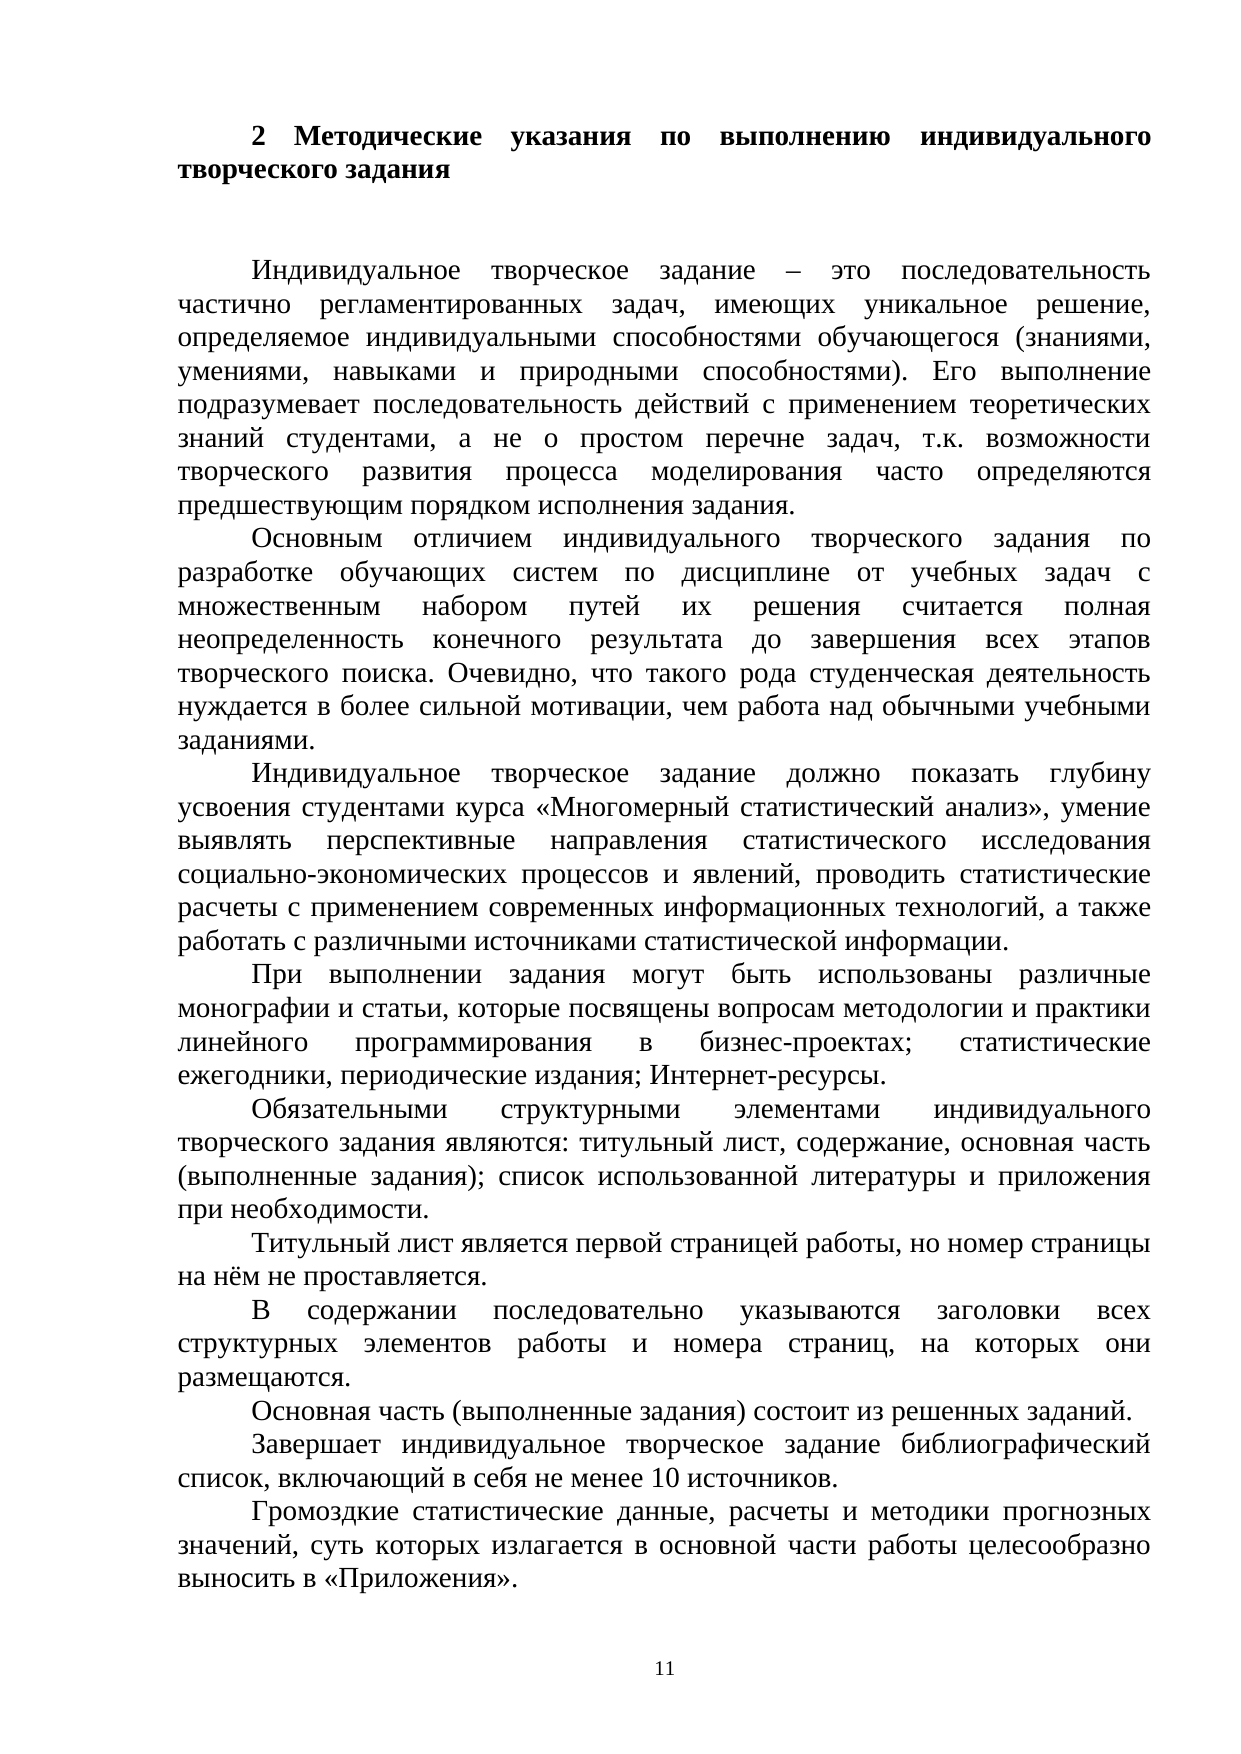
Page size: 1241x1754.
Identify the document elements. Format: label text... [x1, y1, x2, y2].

text Индивидуальное творческое задание должно показать глубину усвоения студентами курса «Многомерный статистический анализ», умение выявлять перспективные направления статистического исследования социально-экономических процессов и явлений, проводить статистические расчеты с применением современных информационных технологий, а также работать с различными источниками статистической информации. [177, 755, 1152, 957]
text При выполнении задания могут быть использованы различные монографии и статьи, которые посвящены вопросам методологии и практики линейного программирования в бизнес-проектах; статистические ежегодники, периодические издания; Интернет-ресурсы. [177, 957, 1152, 1091]
text Основным отличием индивидуального творческого задания по разработке обучающих систем по дисциплине от учебных задач с множественным набором путей их решения считается полная неопределенность конечного результата до завершения всех этапов творческого поиска. Очевидно, что такого рода студенческая деятельность нуждается в более сильной мотивации, чем работа над обычными учебными заданиями. [177, 521, 1152, 755]
text Индивидуальное творческое задание – это последовательность частично регламентированных задач, имеющих уникальное решение, определяемое индивидуальными способностями обучающегося (знаниями, умениями, навыками и природными способностями). Его выполнение подразумевает последовательность действий с применением теоретических знаний студентами, а не о простом перечне задач, т.к. возможности творческого развития процесса моделирования часто определяются предшествующим порядком исполнения задания. [177, 252, 1152, 521]
text Громоздкие статистические данные, расчеты и методики прогнозных значений, суть которых излагается в основной части работы целесообразно выносить в «Приложения». [177, 1493, 1152, 1594]
subtitle 2 Методические указания по выполнению индивидуального творческого задания [177, 118, 1152, 185]
text Титульный лист является первой страницей работы, но номер страницы на нём не проставляется. [177, 1225, 1152, 1292]
text В содержании последовательно указываются заголовки всех структурных элементов работы и номера страниц, на которых они размещаются. [177, 1292, 1152, 1393]
text Основная часть (выполненные задания) состоит из решенных заданий. [177, 1393, 1152, 1426]
text Обязательными структурными элементами индивидуального творческого задания являются: титульный лист, содержание, основная часть (выполненные задания); список использованной литературы и приложения при необходимости. [177, 1091, 1152, 1225]
text Завершает индивидуальное творческое задание библиографический список, включающий в себя не менее 10 источников. [177, 1426, 1152, 1493]
